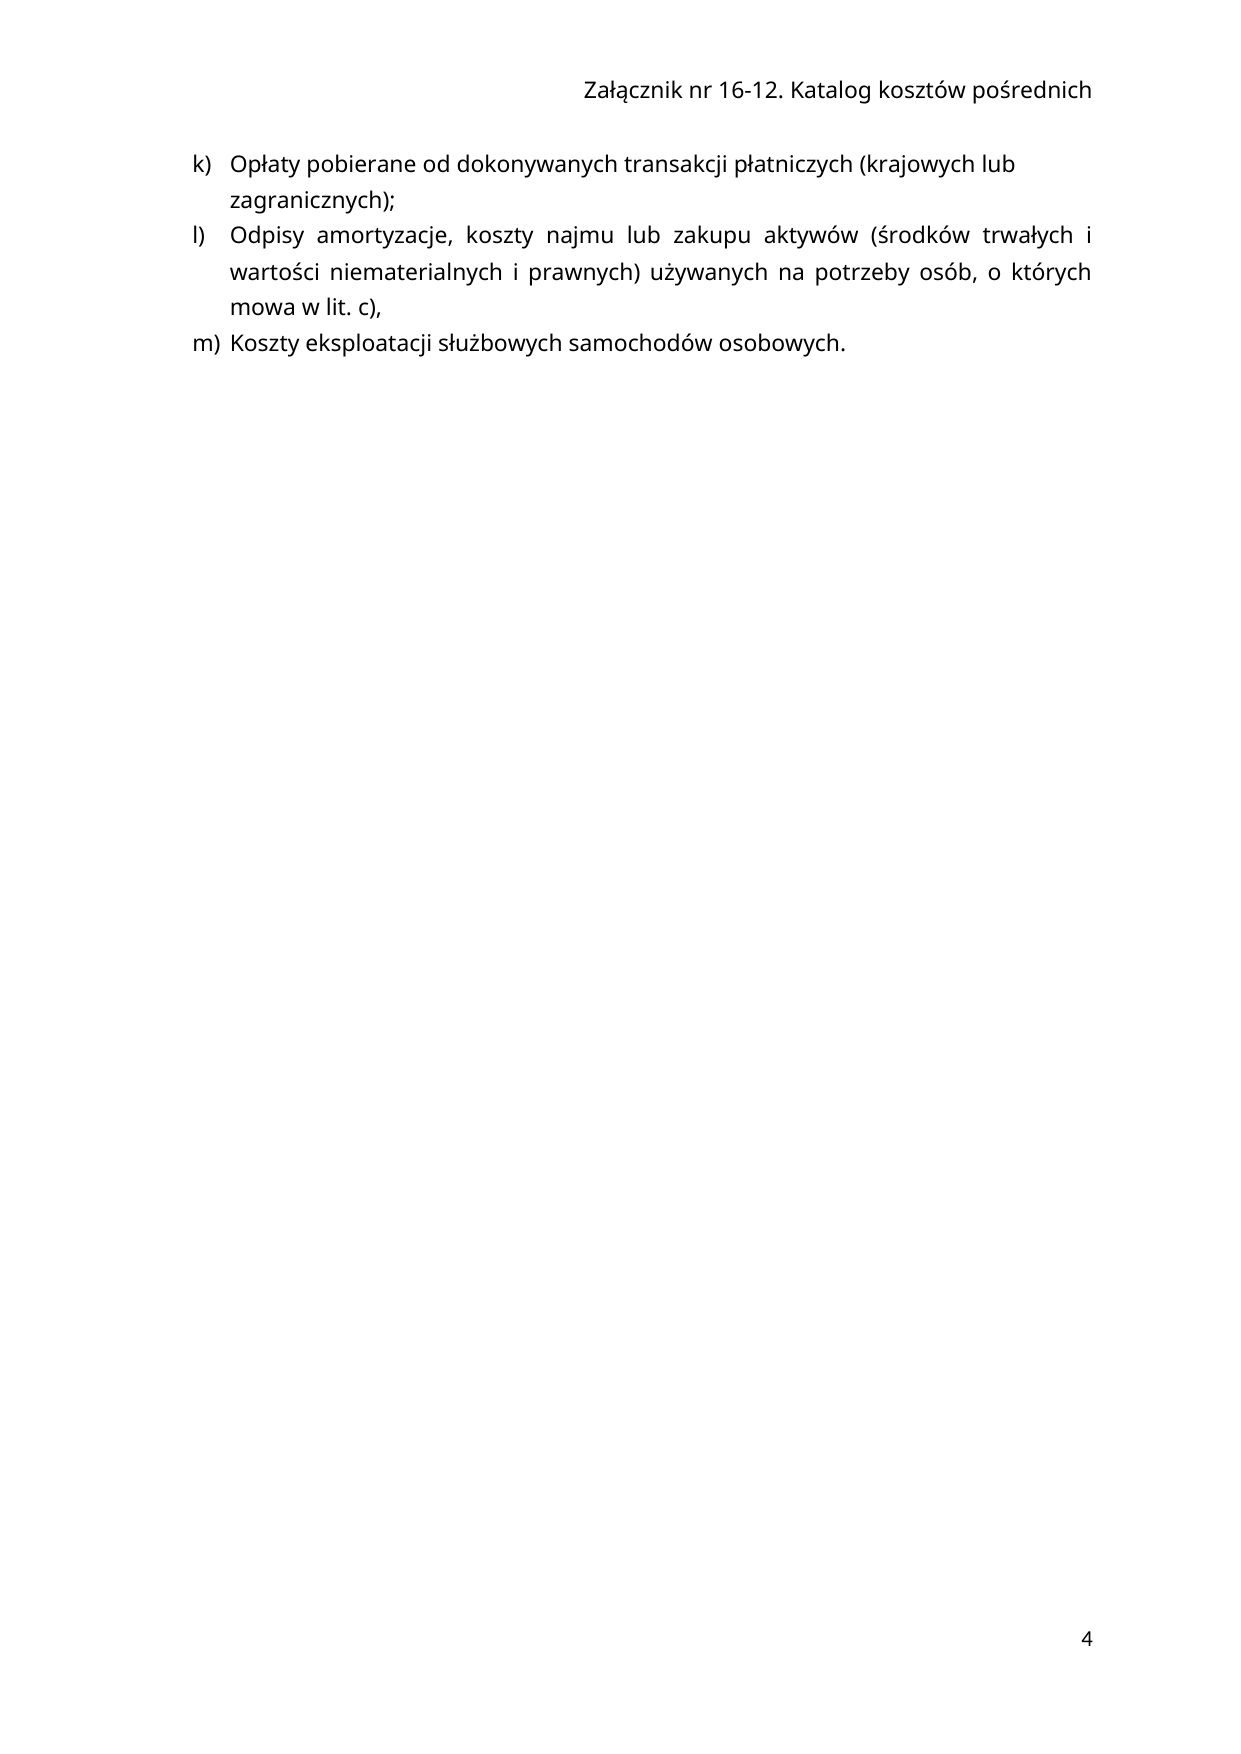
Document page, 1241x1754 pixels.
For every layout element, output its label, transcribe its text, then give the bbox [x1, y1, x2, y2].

list Odpisy amortyzacje, koszty najmu lub zakupu aktywów (środków trwałych i wartości niematerialnych i prawnych) używanych na potrzeby osób, o których mowa w lit. c), [192, 219, 1093, 323]
list Opłaty pobierane od dokonywanych transakcji płatniczych (krajowych lub zagranicznych); [192, 148, 1093, 215]
list Koszty eksploatacji służbowych samochodów osobowych. [192, 327, 1093, 358]
